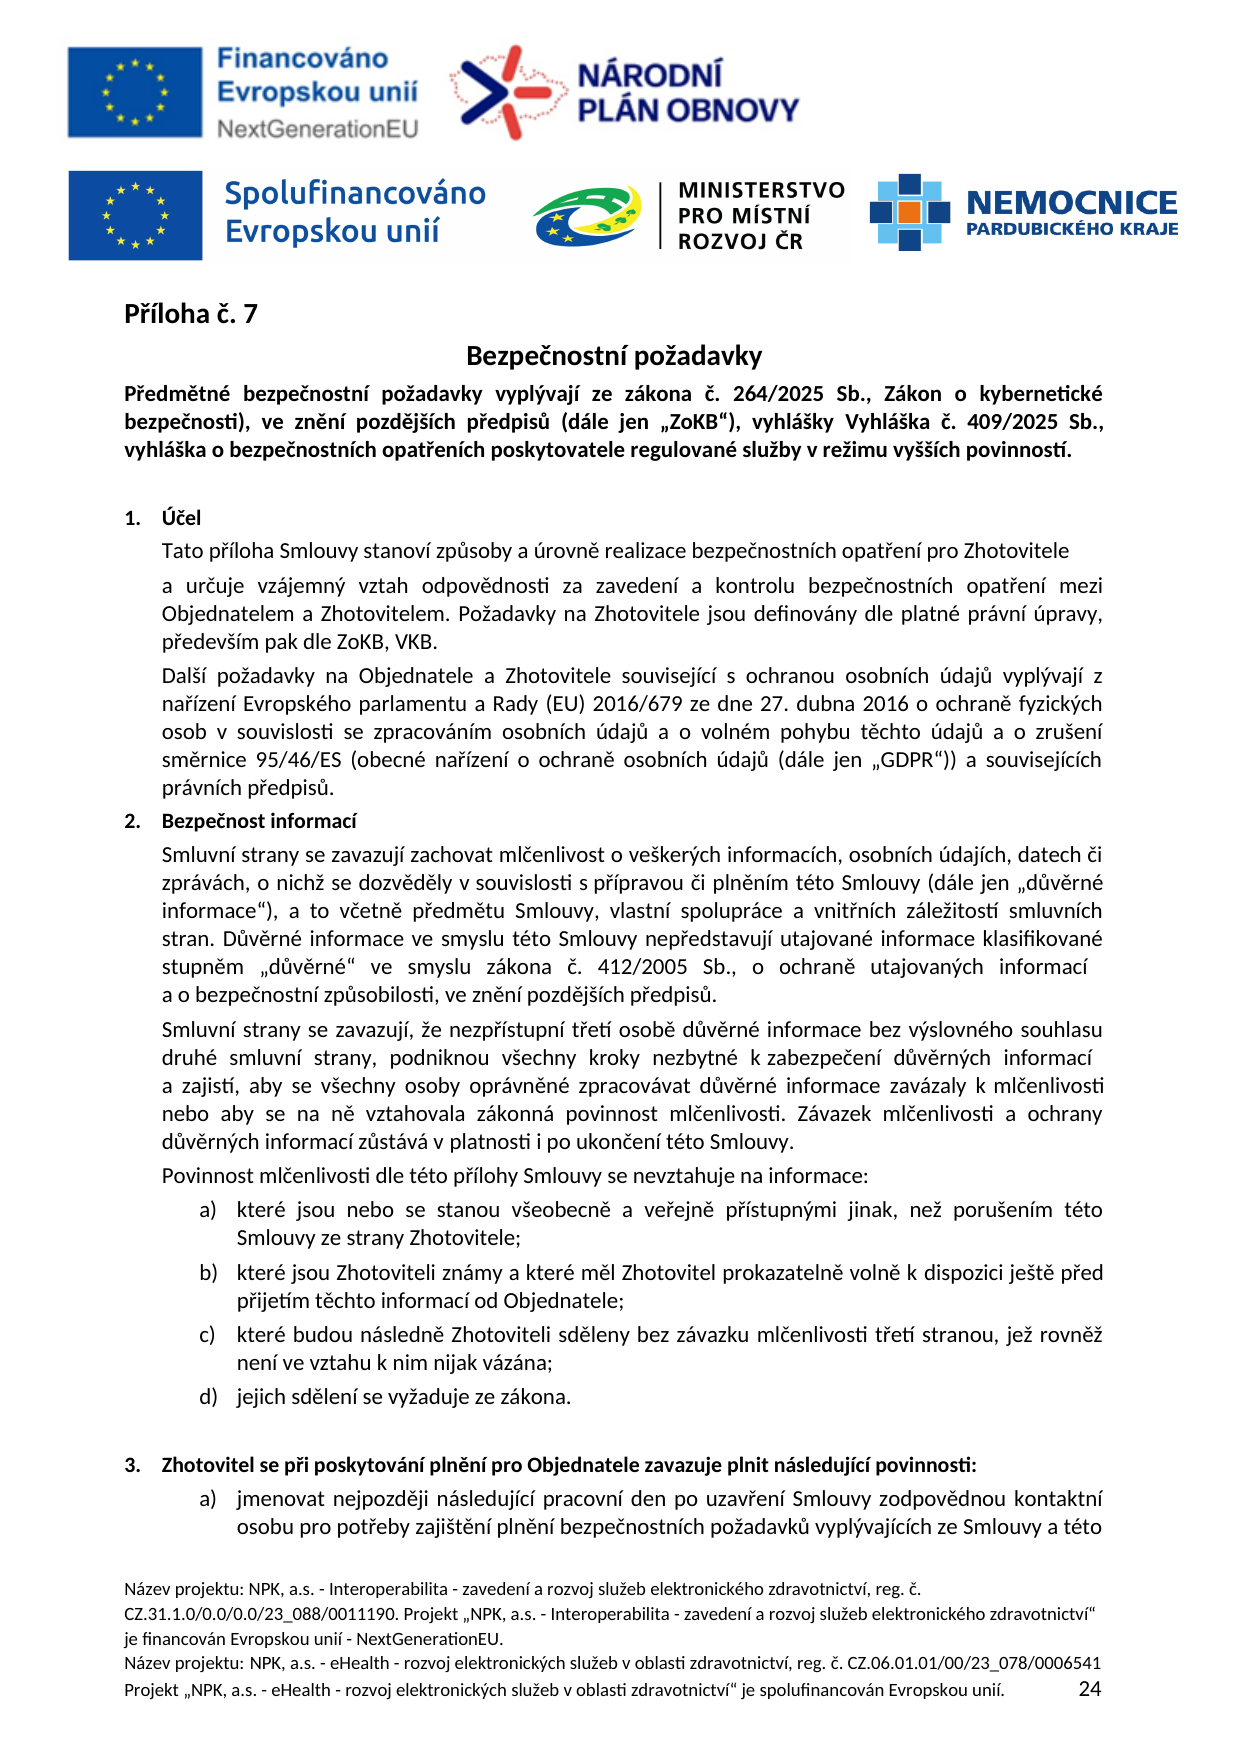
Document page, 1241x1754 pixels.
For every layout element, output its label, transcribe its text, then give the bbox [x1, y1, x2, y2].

list Účel [124, 504, 1104, 530]
picture [67, 168, 851, 263]
text Předmětné bezpečnostní požadavky vyplývají ze zákona č. 264/2025 Sb., Zákon o kybernetické bezpečnosti), ve znění pozdějších předpisů (dále jen „ZoKB“), vyhlášky Vyhláška č. 409/2025 Sb., vyhláška o bezpečnostních opatřeních poskytovatele regulované služby v režimu vyšších povinností. [124, 379, 1104, 463]
text Tato příloha Smlouvy stanoví způsoby a úrovně realizace bezpečnostních opatření pro Zhotovitele [162, 537, 1104, 564]
list jejich sdělení se vyžaduje ze zákona. [199, 1382, 1104, 1410]
text Smluvní strany se zavazují zachovat mlčenlivost o veškerých informacích, osobních údajích, datech či zprávách, o nichž se dozvěděly v souvislosti s přípravou či plněním této Smlouvy (dále jen „důvěrné informace“), a to včetně předmětu Smlouvy, vlastní spolupráce a vnitřních záležitostí smluvních stran. Důvěrné informace ve smyslu této Smlouvy nepředstavují utajované informace klasifikované stupněm „důvěrné“ ve smyslu zákona č. 412/2005 Sb., o ochraně utajovaných informací a o bezpečnostní způsobilosti, ve znění pozdějších předpisů. [162, 840, 1104, 1008]
text a určuje vzájemný vztah odpovědnosti za zavedení a kontrolu bezpečnostních opatření mezi Objednatelem a Zhotovitelem. Požadavky na Zhotovitele jsou definovány dle platné právní úpravy, především pak dle ZoKB, VKB. [162, 571, 1104, 655]
list které jsou Zhotoviteli známy a které měl Zhotovitel prokazatelně volně k dispozici ještě před přijetím těchto informací od Objednatele; [199, 1258, 1104, 1314]
list které budou následně Zhotoviteli sděleny bez závazku mlčenlivosti třetí stranou, jež rovněž není ve vztahu k nim nijak vázána; [199, 1320, 1104, 1376]
picture [58, 15, 820, 166]
subtitle Bezpečnostní požadavky [124, 337, 1104, 373]
subtitle Příloha č. 7 [124, 295, 1104, 331]
text Další požadavky na Objednatele a Zhotovitele související s ochranou osobních údajů vyplývají z nařízení Evropského parlamentu a Rady (EU) 2016/679 ze dne 27. dubna 2016 o ochraně fyzických osob v souvislosti se zpracováním osobních údajů a o volném pohybu těchto údajů a o zrušení směrnice 95/46/ES (obecné nařízení o ochraně osobních údajů (dále jen „GDPR“)) a souvisejících právních předpisů. [162, 661, 1104, 801]
text Smluvní strany se zavazují, že nezpřístupní třetí osobě důvěrné informace bez výslovného souhlasu druhé smluvní strany, podniknou všechny kroky nezbytné k zabezpečení důvěrných informací a zajistí, aby se všechny osoby oprávněné zpracovávat důvěrné informace zavázaly k mlčenlivosti nebo aby se na ně vztahovala zákonná povinnost mlčenlivosti. Závazek mlčenlivosti a ochrany důvěrných informací zůstává v platnosti i po ukončení této Smlouvy. [162, 1015, 1104, 1155]
list Bezpečnost informací [124, 807, 1104, 834]
list Zhotovitel se při poskytování plnění pro Objednatele zavazuje plnit následující povinnosti: [124, 1451, 1104, 1477]
list které jsou nebo se stanou všeobecně a veřejně přístupnými jinak, než porušením této Smlouvy ze strany Zhotovitele; [199, 1195, 1104, 1251]
picture [868, 172, 1178, 252]
text Povinnost mlčenlivosti dle této přílohy Smlouvy se nevztahuje na informace: [162, 1161, 1104, 1189]
